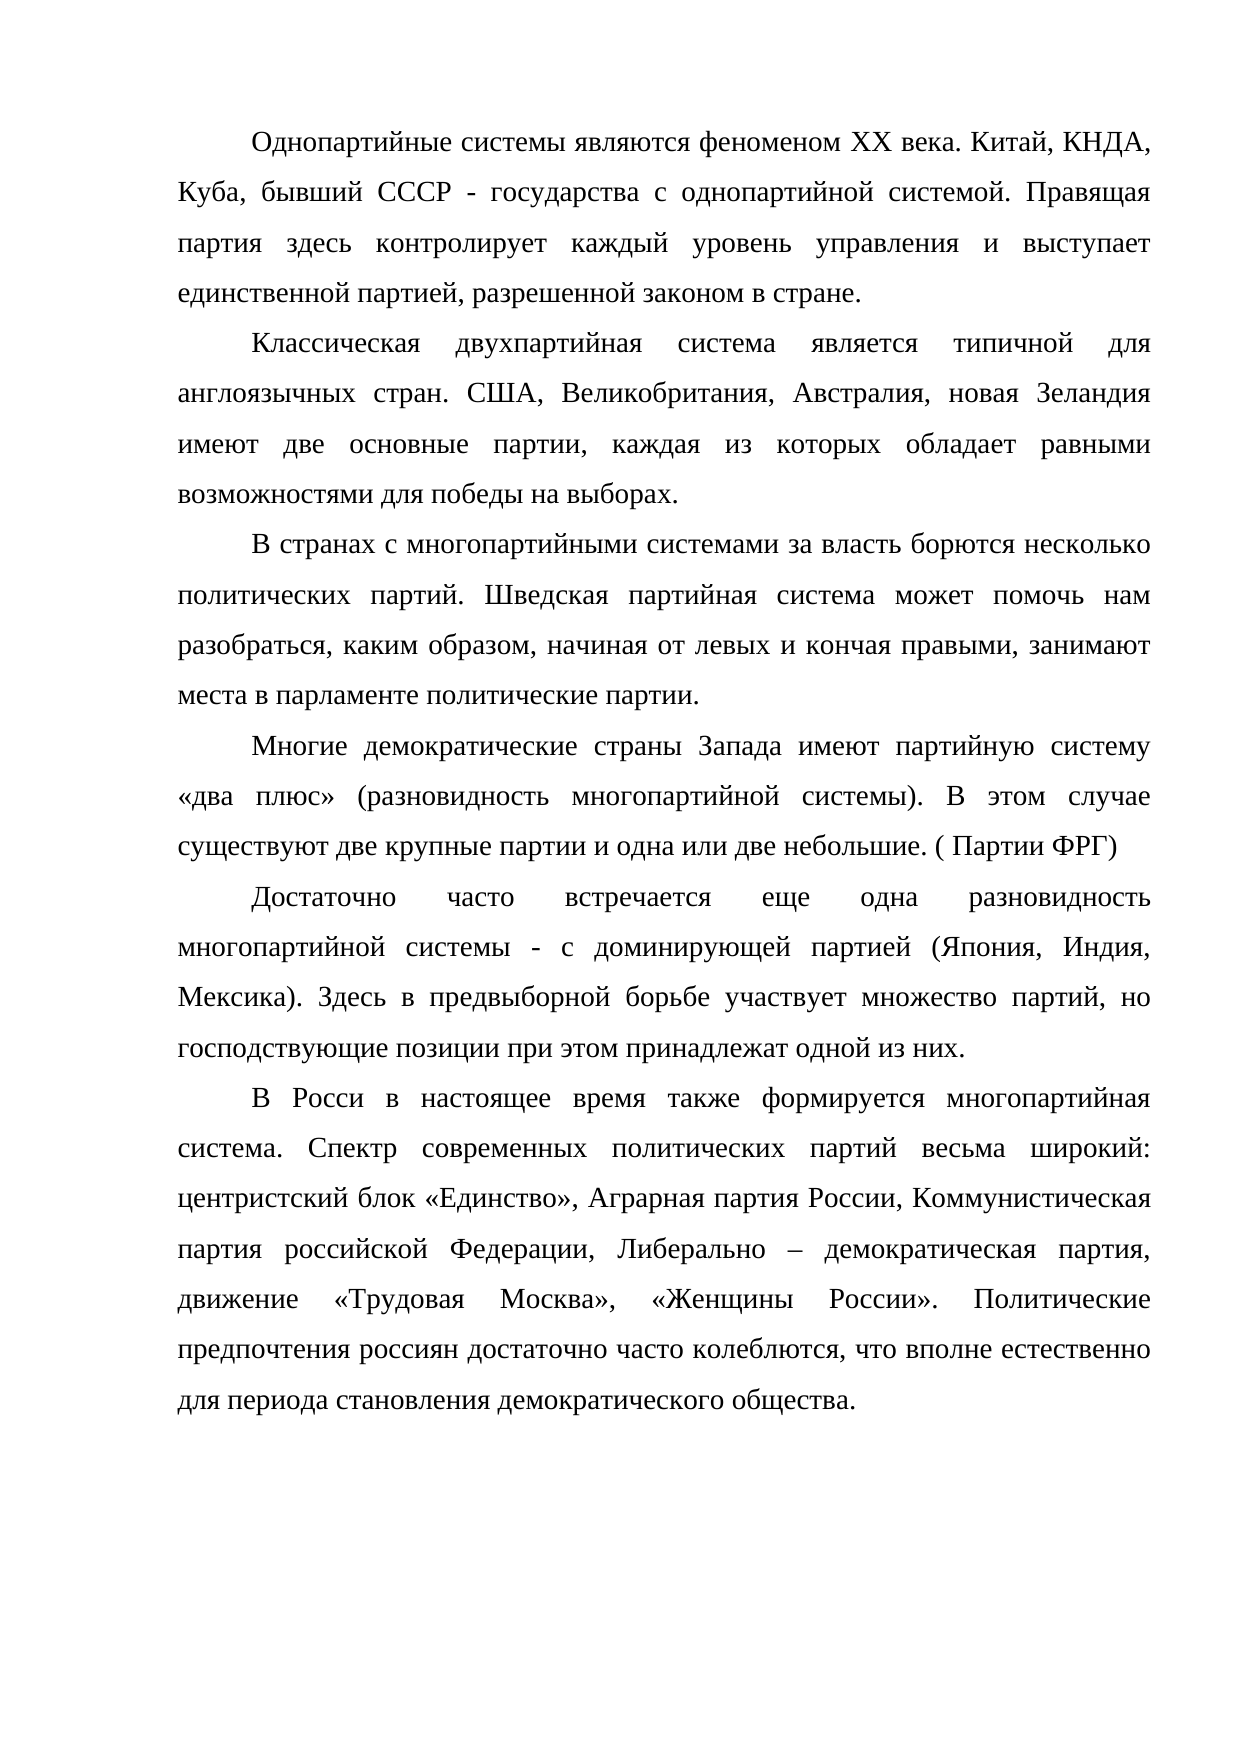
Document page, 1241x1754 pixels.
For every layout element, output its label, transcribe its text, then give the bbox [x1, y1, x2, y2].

text Однопартийные системы являются феноменом XX века. Китай, КНДА, Куба, бывший СССР - государства с однопартийной системой. Правящая партия здесь контролирует каждый уровень управления и выступает единственной партией, разрешенной законом в стране. [177, 124, 1152, 308]
text В Росси в настоящее время также формируется многопартийная система. Спектр современных политических партий весьма широкий: центристский блок «Единство», Аграрная партия России, Коммунистическая партия российской Федерации, Либерально – демократическая партия, движение «Трудовая Москва», «Женщины России». Политические предпочтения россиян достаточно часто колеблются, что вполне естественно для периода становления демократического общества. [177, 1080, 1152, 1415]
text Достаточно часто встречается еще одна разновидность многопартийной системы - с доминирующей партией (Япония, Индия, Мексика). Здесь в предвыборной борьбе участвует множество партий, но господствующие позиции при этом принадлежат одной из них. [177, 879, 1152, 1063]
text Классическая двухпартийная система является типичной для англоязычных стран. США, Великобритания, Австралия, новая Зеландия имеют две основные партии, каждая из которых обладает равными возможностями для победы на выборах. [177, 325, 1152, 510]
text Многие демократические страны Запада имеют партийную систему «два плюс» (разновидность многопартийной системы). В этом случае существуют две крупные партии и одна или две небольшие. ( Партии ФРГ) [177, 728, 1152, 862]
text В странах с многопартийными системами за власть борются несколько политических партий. Шведская партийная система может помочь нам разобраться, каким образом, начиная от левых и кончая правыми, занимают места в парламенте политические партии. [177, 527, 1152, 711]
